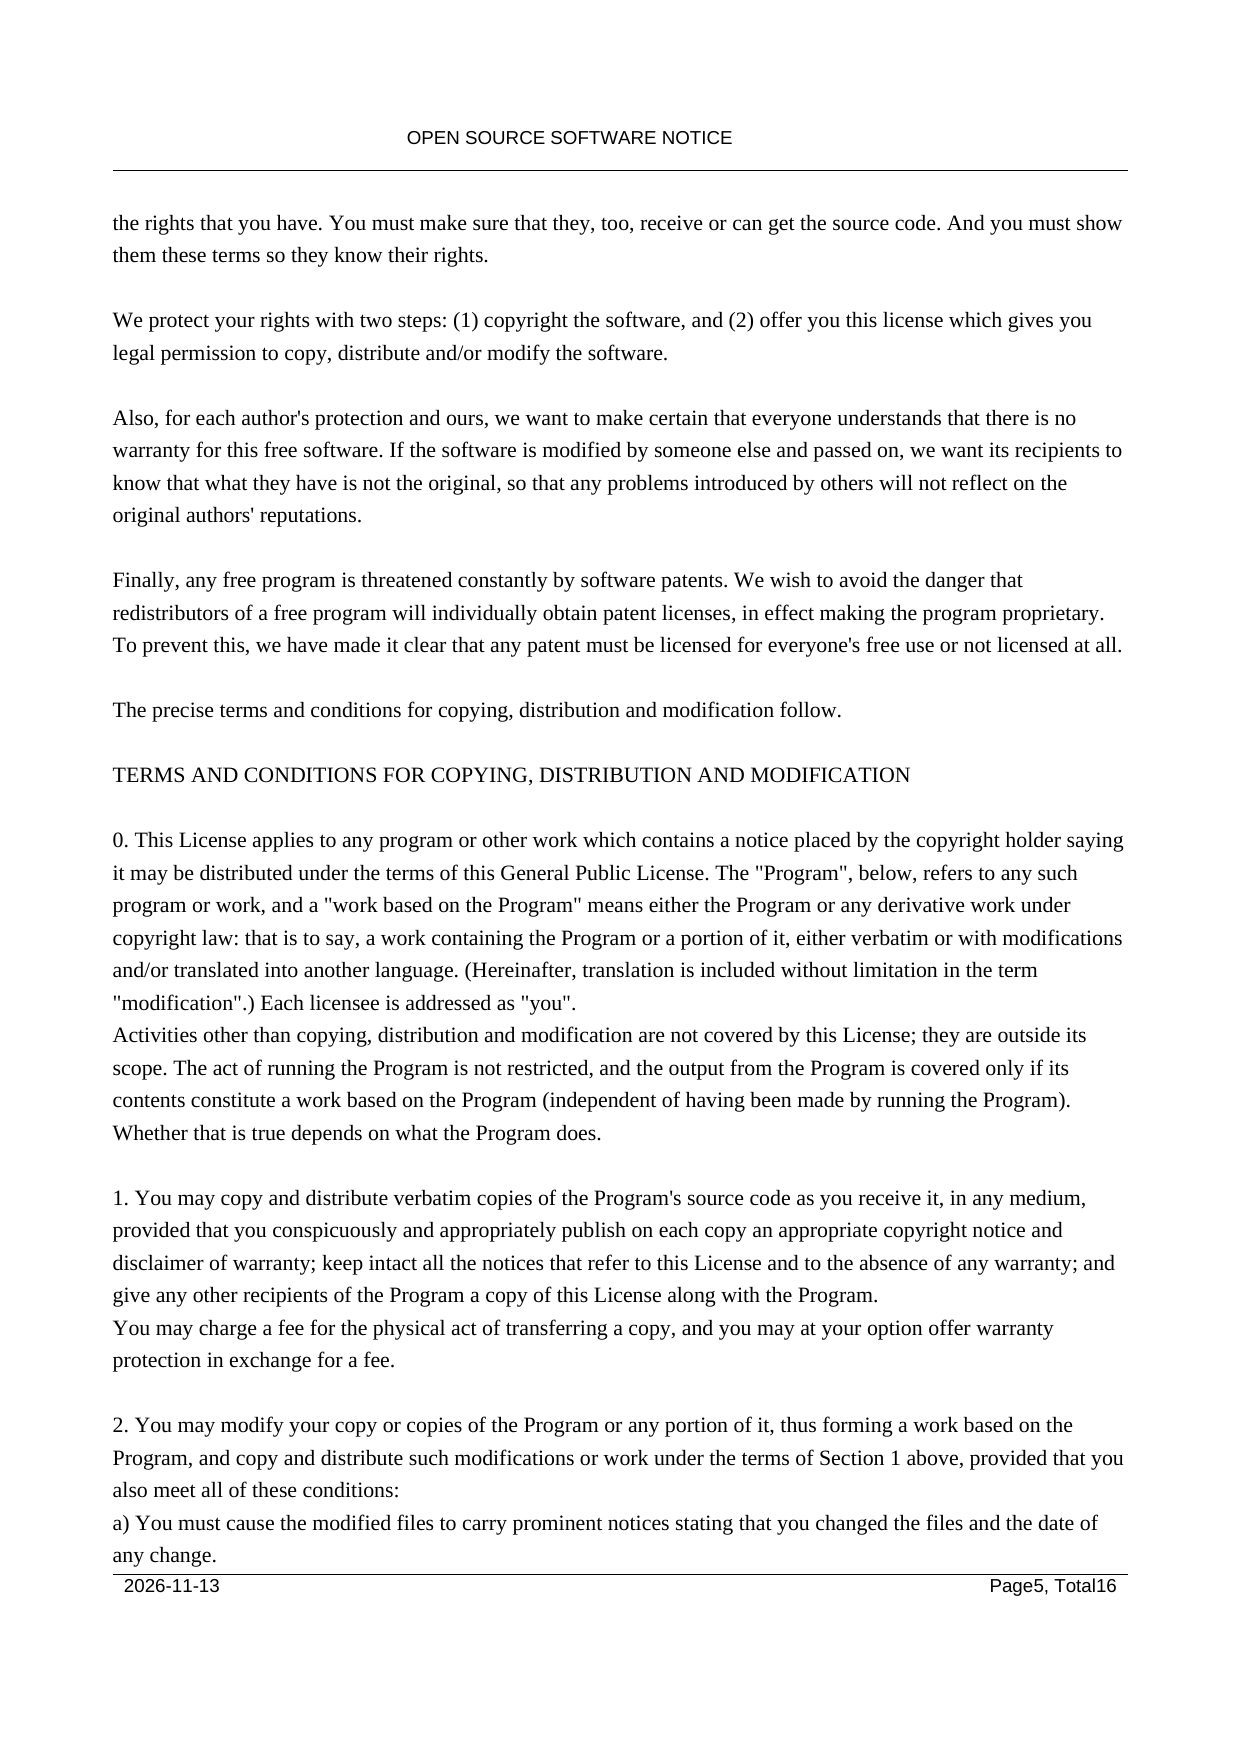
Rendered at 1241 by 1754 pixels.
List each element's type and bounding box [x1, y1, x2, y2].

text [112, 206, 1128, 1571]
